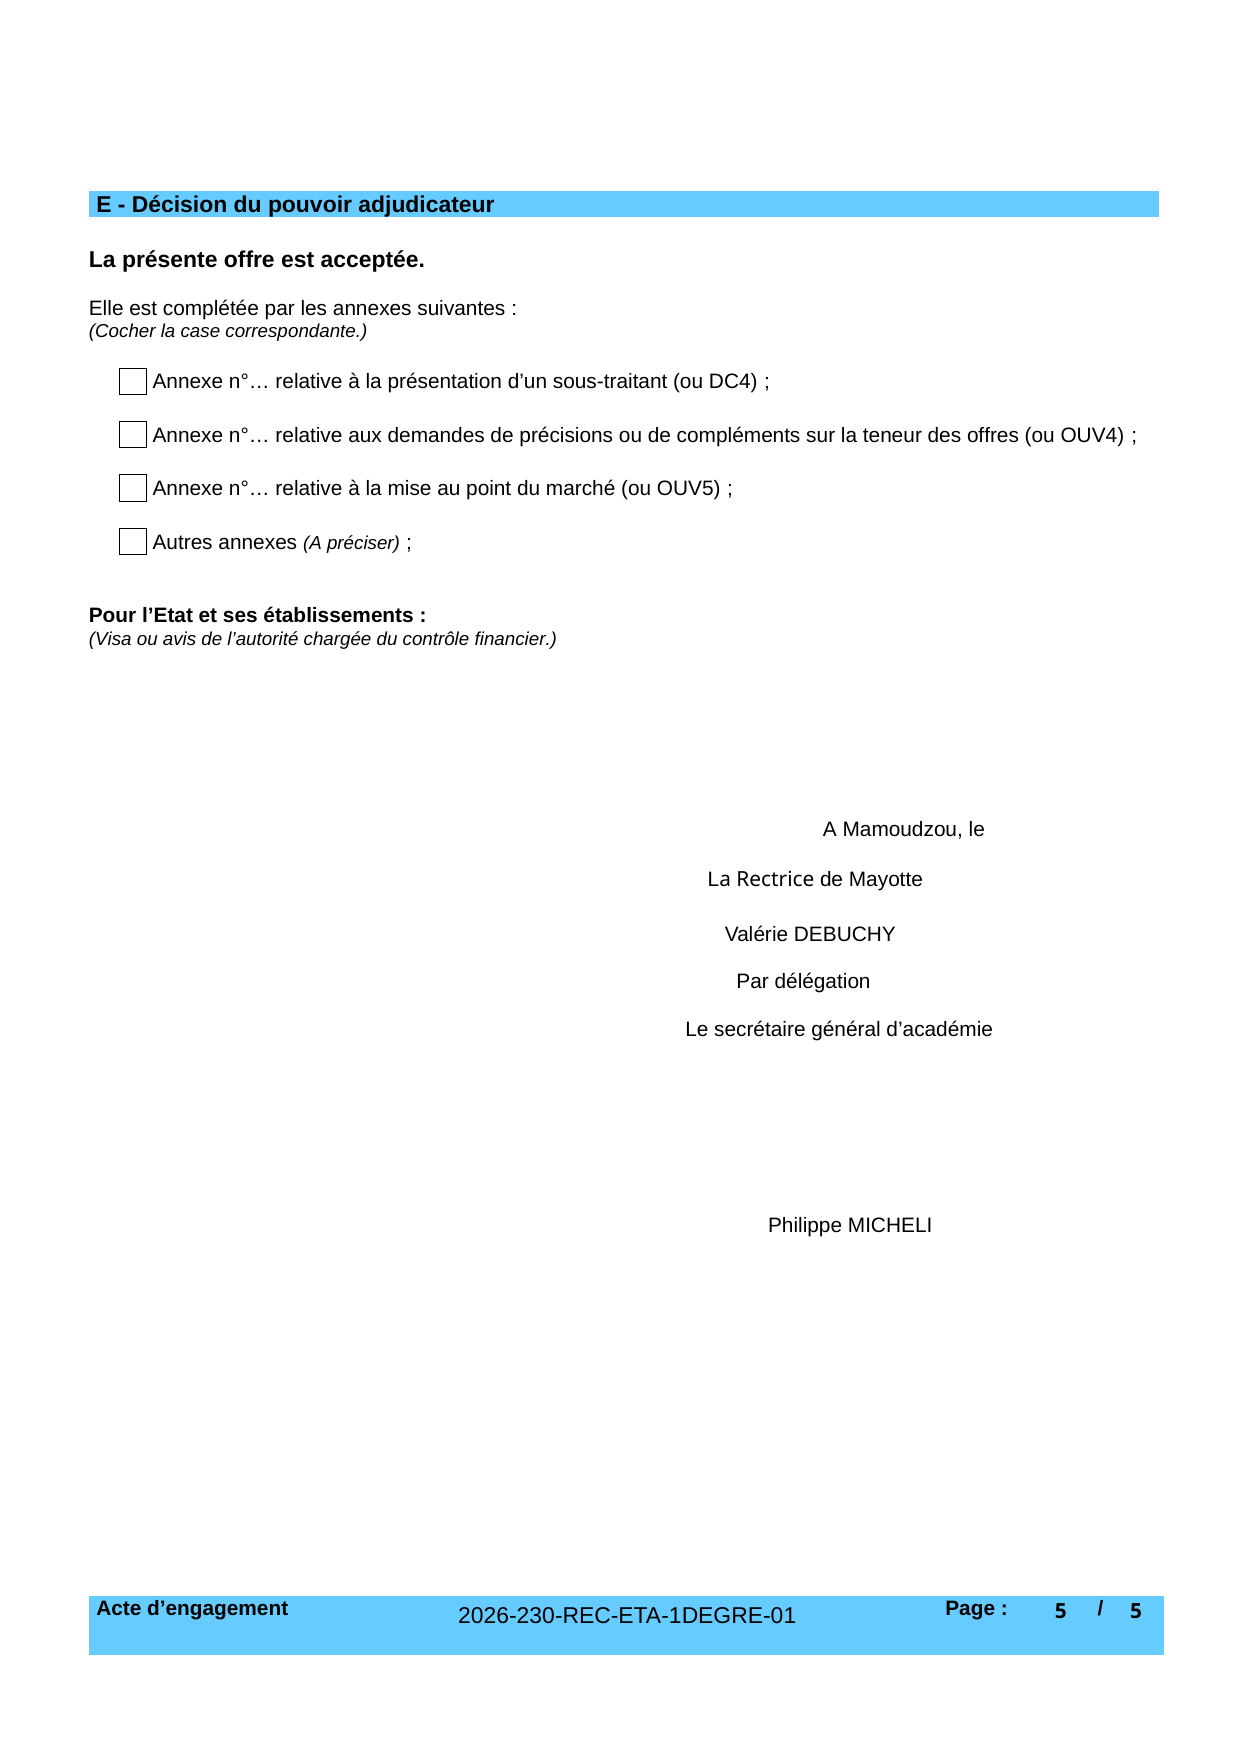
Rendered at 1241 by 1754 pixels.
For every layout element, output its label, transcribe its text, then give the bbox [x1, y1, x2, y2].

text La Rectrice de Mayotte [650, 864, 1152, 893]
text Valérie DEBUCHY [650, 921, 1152, 945]
text Par délégation [650, 969, 1152, 993]
text (Visa ou avis de l’autorité chargée du contrôle financier.) [89, 627, 1152, 649]
text Annexe n°… relative aux demandes de précisions ou de compléments sur la teneur des offres (ou OUV4) ; [118, 420, 1152, 448]
text Le secrétaire général d’académie [89, 1017, 1152, 1041]
text Autres annexes (A préciser) ; [118, 527, 1152, 555]
text La présente offre est acceptée. [89, 246, 1152, 272]
text Pour l’Etat et ses établissements : [89, 603, 1152, 627]
text A Mamoudzou, le [650, 817, 1152, 841]
text (Cocher la case correspondante.) [89, 320, 1152, 342]
text Philippe MICHELI [768, 1213, 1152, 1237]
text Annexe n°… relative à la présentation d’un sous-traitant (ou DC4) ; [118, 367, 1152, 395]
text Elle est complétée par les annexes suivantes : [89, 296, 1152, 320]
text Annexe n°… relative à la mise au point du marché (ou OUV5) ; [118, 473, 1152, 502]
table_header E - Décision du pouvoir adjudicateur [89, 191, 1159, 217]
